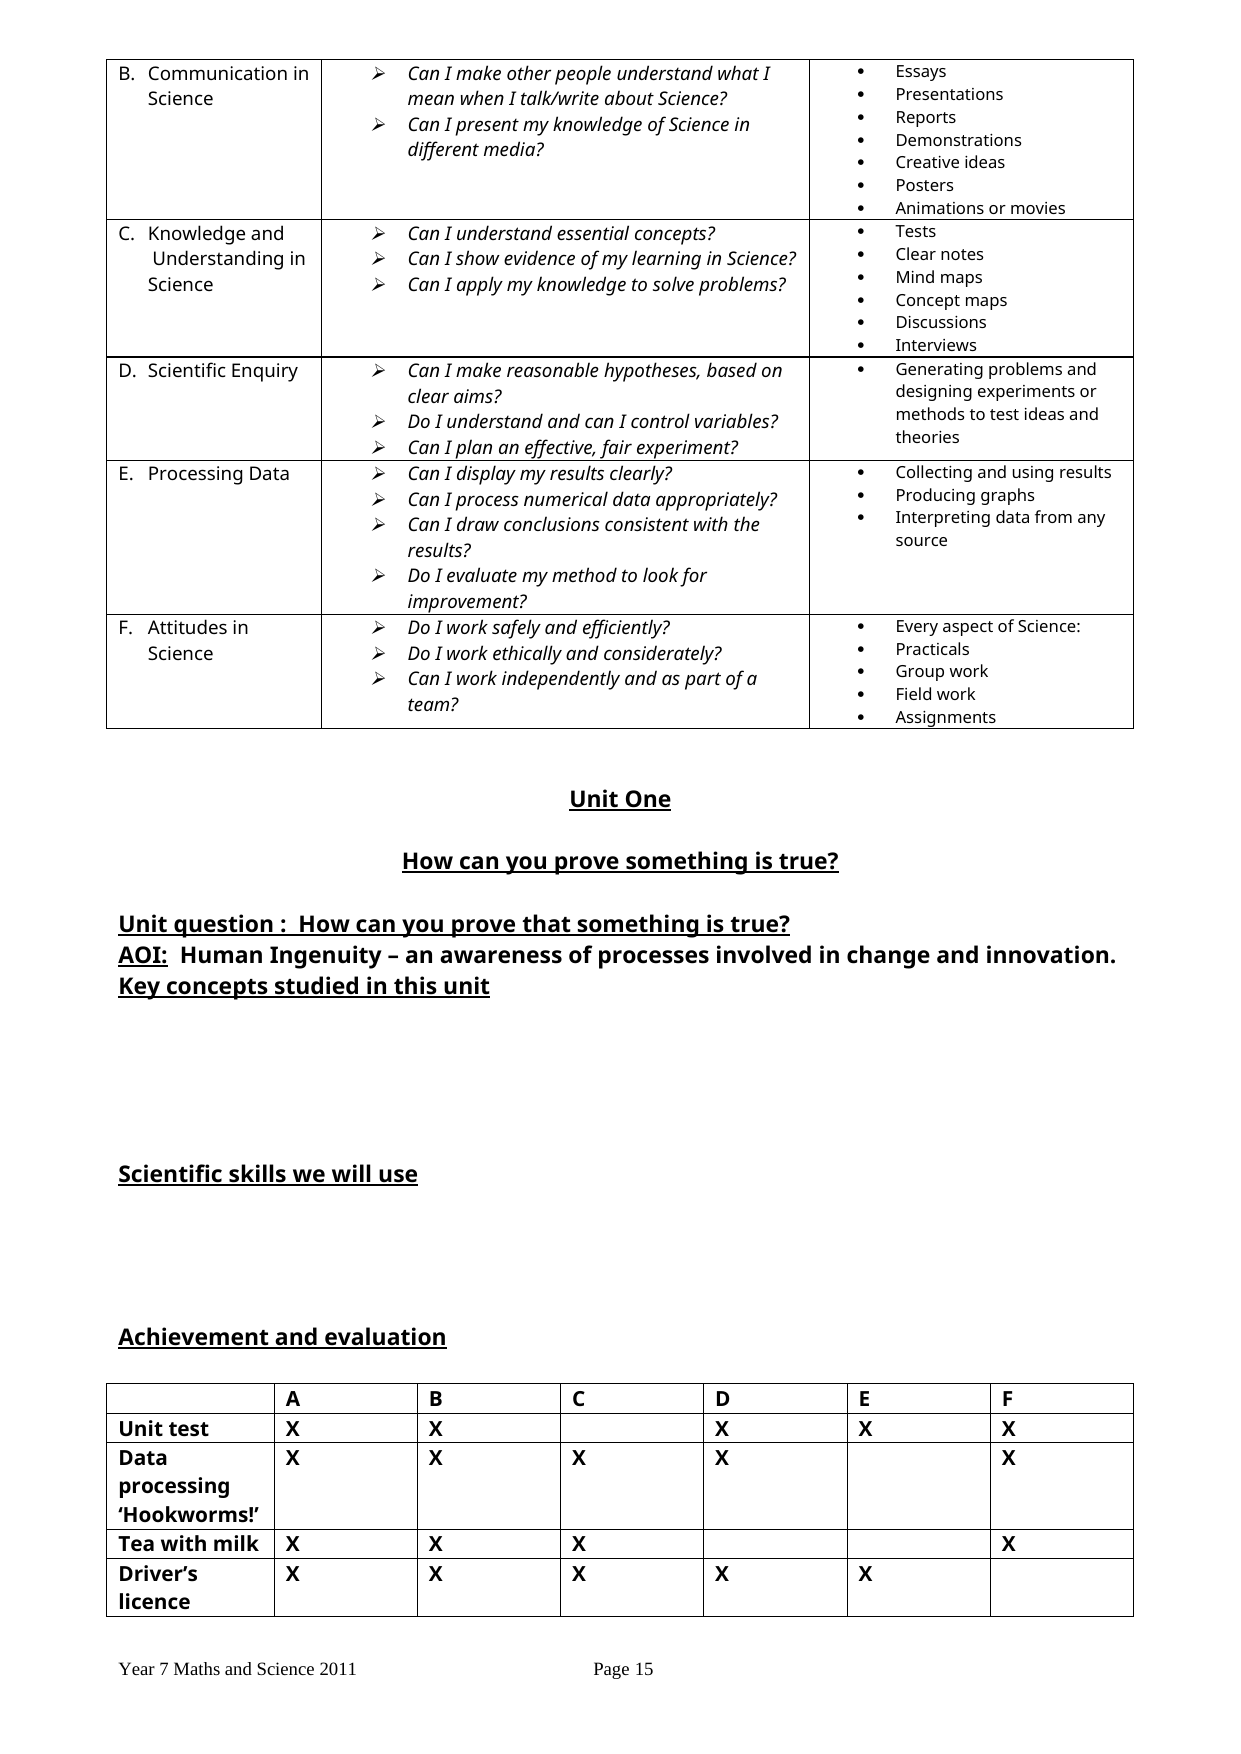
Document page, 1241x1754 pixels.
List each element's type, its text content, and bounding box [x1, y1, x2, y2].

table_cell X [561, 1530, 703, 1558]
table_cell X [275, 1414, 417, 1442]
table_cell Unit test [107, 1414, 274, 1442]
table_cell Tests Clear notes Mind maps Concept maps Discussions Interviews [810, 220, 1133, 356]
table_cell Can I make other people understand what I mean when I talk/write about Science? Can I present my knowledge of Science in different media? [322, 60, 809, 219]
table_header B [418, 1384, 560, 1413]
table_cell X [561, 1443, 703, 1528]
table_cell X [848, 1414, 990, 1442]
text Unit question : How can you prove that something is true? [118, 908, 1122, 939]
table_cell Can I understand essential concepts? Can I show evidence of my learning in Science? Can I apply my knowledge to solve problems? [322, 220, 809, 356]
table_cell Every aspect of Science: Practicals Group work Field work Assignments [810, 615, 1133, 728]
table_header [107, 1384, 274, 1413]
table_cell Knowledge and Understanding in Science [107, 220, 321, 356]
table_cell Essays Presentations Reports Demonstrations Creative ideas Posters Animations or movies [810, 60, 1133, 219]
text AOI: Human Ingenuity – an awareness of processes involved in change and innovation. [118, 939, 1122, 970]
table_cell X [704, 1443, 847, 1528]
table_cell Can I display my results clearly? Can I process numerical data appropriately? Can I draw conclusions consistent with the results? Do I evaluate my method to look for improvement? [322, 461, 809, 614]
table_cell X [418, 1443, 560, 1528]
table_cell X [991, 1530, 1133, 1558]
table_cell Attitudes in Science [107, 615, 321, 728]
table_header E [848, 1384, 990, 1413]
text How can you prove something is true? [118, 845, 1122, 876]
table_cell Generating problems and designing experiments or methods to test ideas and theories [810, 358, 1133, 459]
table_header F [991, 1384, 1133, 1413]
table_header A [275, 1384, 417, 1413]
text Unit One [118, 783, 1122, 814]
table_cell Data processing ‘Hookworms!’ [107, 1443, 274, 1528]
table_cell Driver’s licence [107, 1559, 274, 1616]
table_cell X [275, 1443, 417, 1528]
table_header C [561, 1384, 703, 1413]
table_cell Tea with milk [107, 1530, 274, 1558]
table_cell X [561, 1559, 703, 1616]
table_cell X [991, 1443, 1133, 1528]
table_cell Communication in Science [107, 60, 321, 219]
table_cell X [704, 1414, 847, 1442]
table_cell X [275, 1530, 417, 1558]
table_cell X [275, 1559, 417, 1616]
table_header D [704, 1384, 847, 1413]
table_cell [704, 1530, 847, 1558]
table_cell Can I make reasonable hypotheses, based on clear aims? Do I understand and can I control variables? Can I plan an effective, fair experiment? [322, 358, 809, 459]
table_cell X [991, 1414, 1133, 1442]
table_cell X [418, 1559, 560, 1616]
text Key concepts studied in this unit [118, 970, 1122, 1001]
table_cell Processing Data [107, 461, 321, 614]
text Achievement and evaluation [118, 1321, 1122, 1352]
table_cell [848, 1530, 990, 1558]
table_cell Scientific Enquiry [107, 358, 321, 459]
table_cell [991, 1559, 1133, 1616]
table_cell Collecting and using results Producing graphs Interpreting data from any source [810, 461, 1133, 614]
table_cell X [418, 1530, 560, 1558]
table_cell X [848, 1559, 990, 1616]
table_cell X [704, 1559, 847, 1616]
table_cell [848, 1443, 990, 1528]
table_cell X [418, 1414, 560, 1442]
table_cell [561, 1414, 703, 1442]
text Scientific skills we will use [118, 1158, 1122, 1189]
table_cell Do I work safely and efficiently? Do I work ethically and considerately? Can I work independently and as part of a team? [322, 615, 809, 728]
